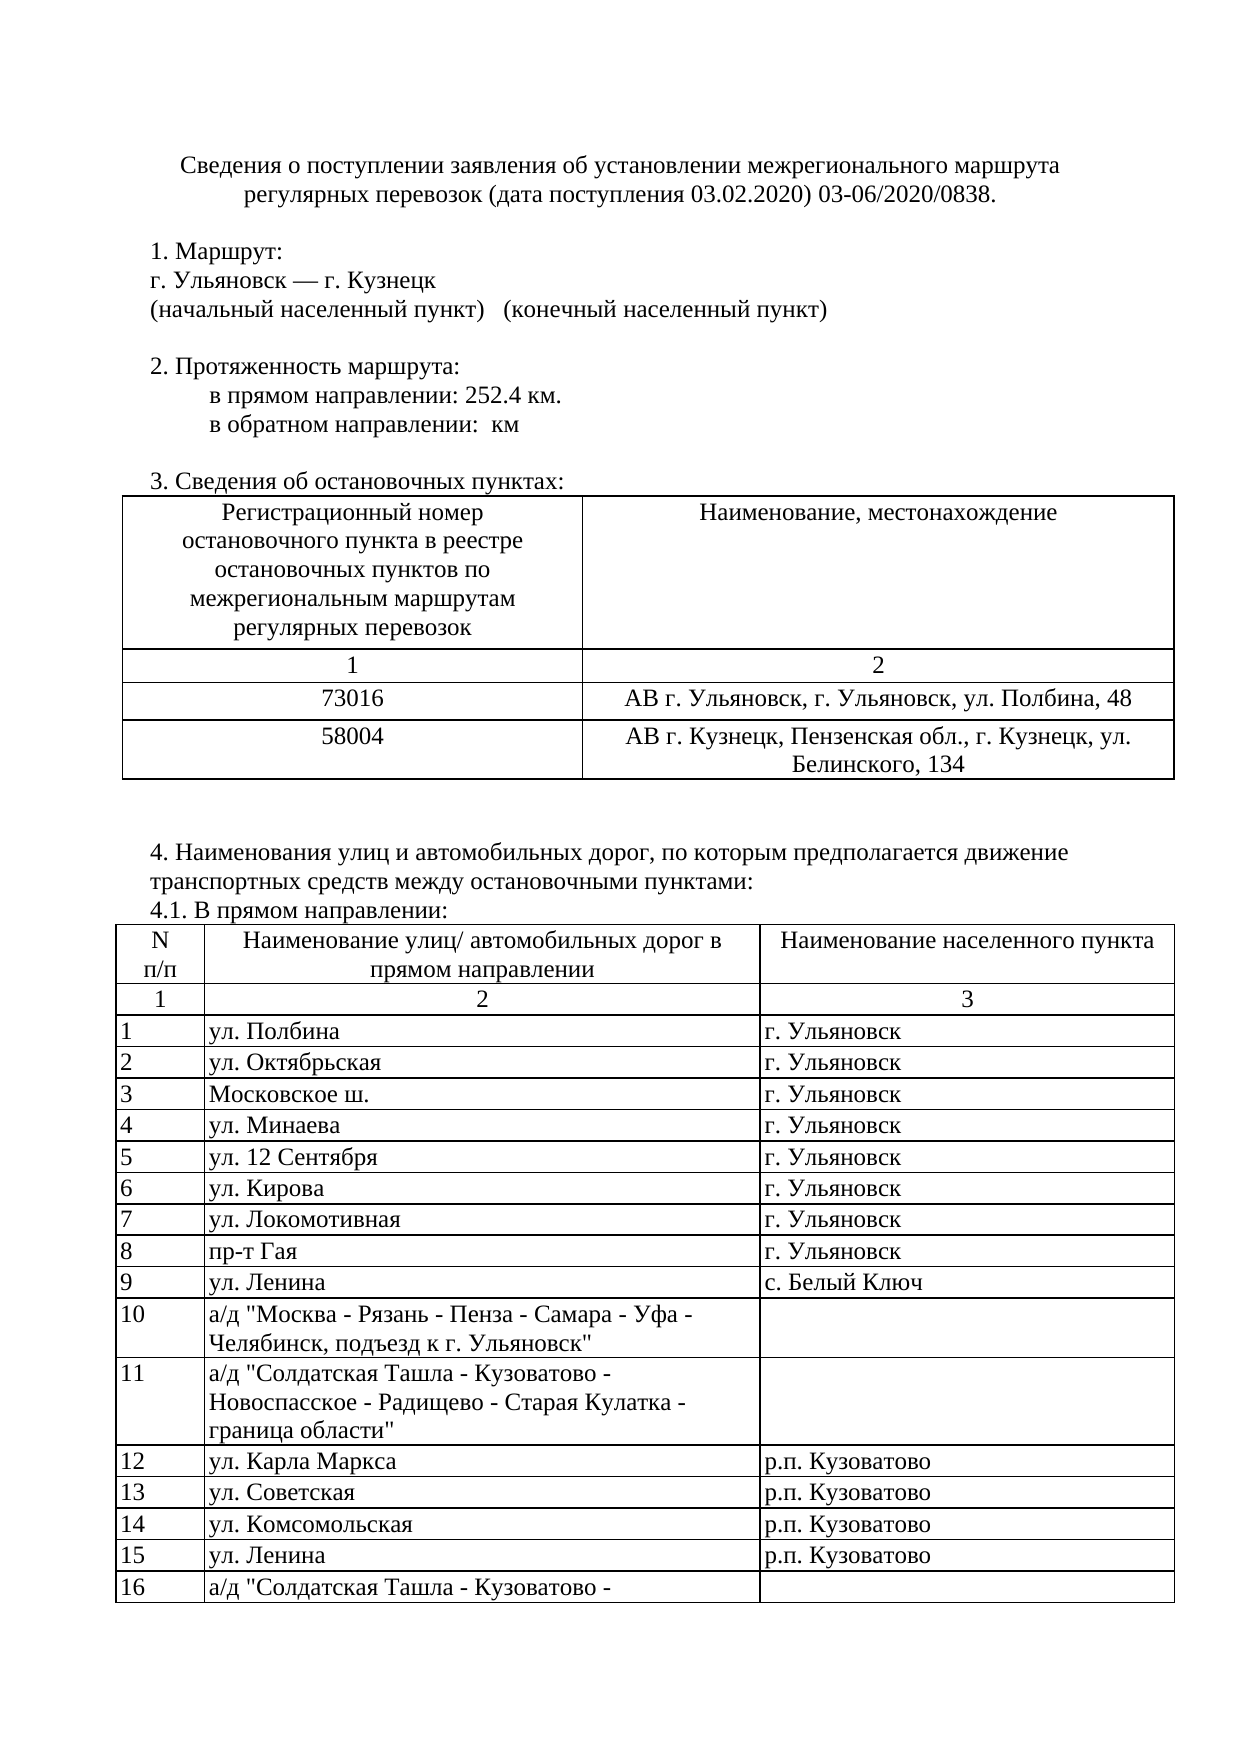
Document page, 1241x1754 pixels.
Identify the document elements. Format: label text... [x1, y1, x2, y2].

table_cell 13 [117, 1477, 204, 1507]
table_cell ул. Октябрьская [205, 1047, 759, 1077]
table_cell ул. 12 Сентября [205, 1142, 759, 1171]
table_cell 58004 [123, 721, 582, 778]
table_cell а/д "Солдатская Ташла - Кузоватово - Новоспасское - Радищево - Старая Кулатка - граница области" [205, 1358, 759, 1444]
table_cell [761, 1299, 1174, 1356]
table_cell [761, 1358, 1174, 1444]
table_cell ул. Полбина [205, 1016, 759, 1046]
table_cell ул. Ленина [205, 1267, 759, 1297]
table_cell пр-т Гая [205, 1236, 759, 1266]
table_cell ул. Карла Маркса [205, 1446, 759, 1476]
table_cell с. Белый Ключ [761, 1267, 1174, 1297]
table_cell р.п. Кузоватово [761, 1509, 1174, 1538]
table_cell 73016 [123, 683, 582, 719]
table_cell ул. Кирова [205, 1173, 759, 1203]
text г. Ульяновск — г. Кузнецк [150, 265, 1090, 294]
text 4. Наименования улиц и автомобильных дорог, по которым предполагается движение транспортных средств между остановочными пунктами: [150, 837, 1090, 895]
table_cell 1 [117, 984, 204, 1014]
table_cell 14 [117, 1509, 204, 1538]
table_cell АВ г. Ульяновск, г. Ульяновск, ул. Полбина, 48 [583, 683, 1173, 719]
table_cell 15 [117, 1540, 204, 1570]
table_cell р.п. Кузоватово [761, 1446, 1174, 1476]
table_cell 9 [117, 1267, 204, 1297]
table_header N п/п [117, 925, 204, 983]
table_cell 2 [117, 1047, 204, 1077]
table_cell 4 [117, 1110, 204, 1140]
table_cell 1 [117, 1016, 204, 1046]
table_cell ул. Локомотивная [205, 1205, 759, 1234]
table_cell 10 [117, 1299, 204, 1356]
table_cell [761, 1572, 1174, 1601]
table_cell г. Ульяновск [761, 1173, 1174, 1203]
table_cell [205, 1572, 759, 1601]
table_cell 3 [117, 1079, 204, 1108]
table_cell Московское ш. [205, 1079, 759, 1108]
table_cell г. Ульяновск [761, 1079, 1174, 1108]
table_header Наименование населенного пункта [761, 925, 1174, 983]
table_cell 7 [117, 1205, 204, 1234]
table_cell г. Ульяновск [761, 1142, 1174, 1171]
table_cell 6 [117, 1173, 204, 1203]
table_cell г. Ульяновск [761, 1236, 1174, 1266]
table_header Наименование, местонахождение [583, 497, 1173, 648]
table_cell 11 [117, 1358, 204, 1444]
table_cell г. Ульяновск [761, 1047, 1174, 1077]
text 4.1. В прямом направлении: [150, 895, 1090, 924]
table_cell 12 [117, 1446, 204, 1476]
table_cell ул. Советская [205, 1477, 759, 1507]
table_cell а/д "Москва - Рязань - Пенза - Самара - Уфа - Челябинск, подъезд к г. Ульяновск" [205, 1299, 759, 1356]
table_header Регистрационный номер остановочного пункта в реестре остановочных пунктов по межрегиональным маршрутам регулярных перевозок [123, 497, 582, 648]
table_cell ул. Ленина [205, 1540, 759, 1570]
table_cell р.п. Кузоватово [761, 1540, 1174, 1570]
table_header Наименование улиц/ автомобильных дорог в прямом направлении [205, 925, 759, 983]
text 3. Сведения об остановочных пунктах: [150, 466, 1090, 495]
table_cell р.п. Кузоватово [761, 1477, 1174, 1507]
table_cell 5 [117, 1142, 204, 1171]
text в прямом направлении: 252.4 км. [150, 380, 1090, 409]
text 1. Маршрут: [150, 236, 1090, 265]
text 2. Протяженность маршрута: [150, 351, 1090, 380]
table_cell ул. Минаева [205, 1110, 759, 1140]
table_cell 1 [123, 650, 582, 681]
text Сведения о поступлении заявления об установлении межрегионального маршрута регулярных перевозок (дата поступления 03.02.2020) 03-06/2020/0838. [150, 150, 1090, 207]
table_cell 16 [117, 1572, 204, 1601]
text (начальный населенный пункт) (конечный населенный пункт) [150, 294, 1090, 322]
table_cell г. Ульяновск [761, 1110, 1174, 1140]
table_cell г. Ульяновск [761, 1016, 1174, 1046]
table_cell 8 [117, 1236, 204, 1266]
table_cell ул. Комсомольская [205, 1509, 759, 1538]
table_cell 3 [761, 984, 1174, 1014]
table_cell 2 [205, 984, 759, 1014]
table_cell г. Ульяновск [761, 1205, 1174, 1234]
table_cell АВ г. Кузнецк, Пензенская обл., г. Кузнецк, ул. Белинского, 134 [583, 721, 1173, 778]
text в обратном направлении: км [150, 409, 1090, 437]
table_cell 2 [583, 650, 1173, 681]
